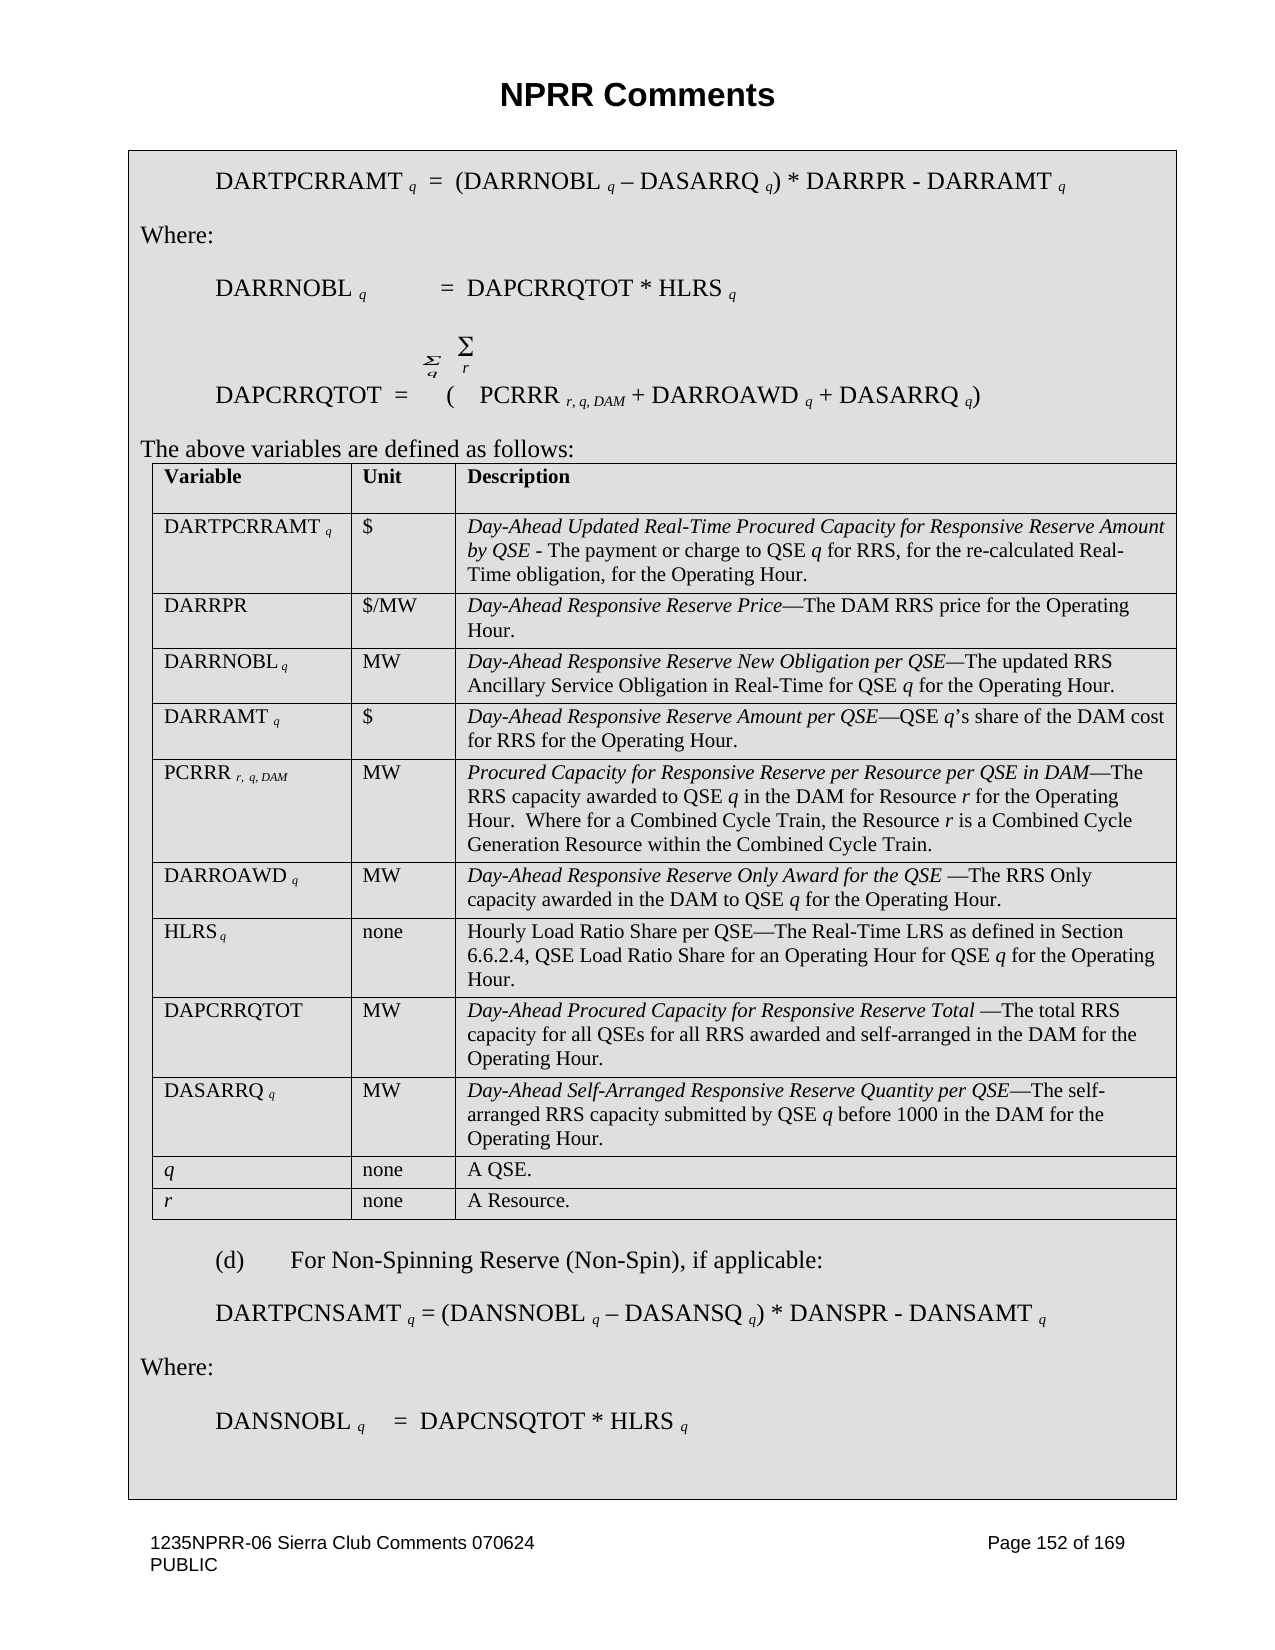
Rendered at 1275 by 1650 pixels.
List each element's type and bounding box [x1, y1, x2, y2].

table_header [129, 151, 1176, 1499]
